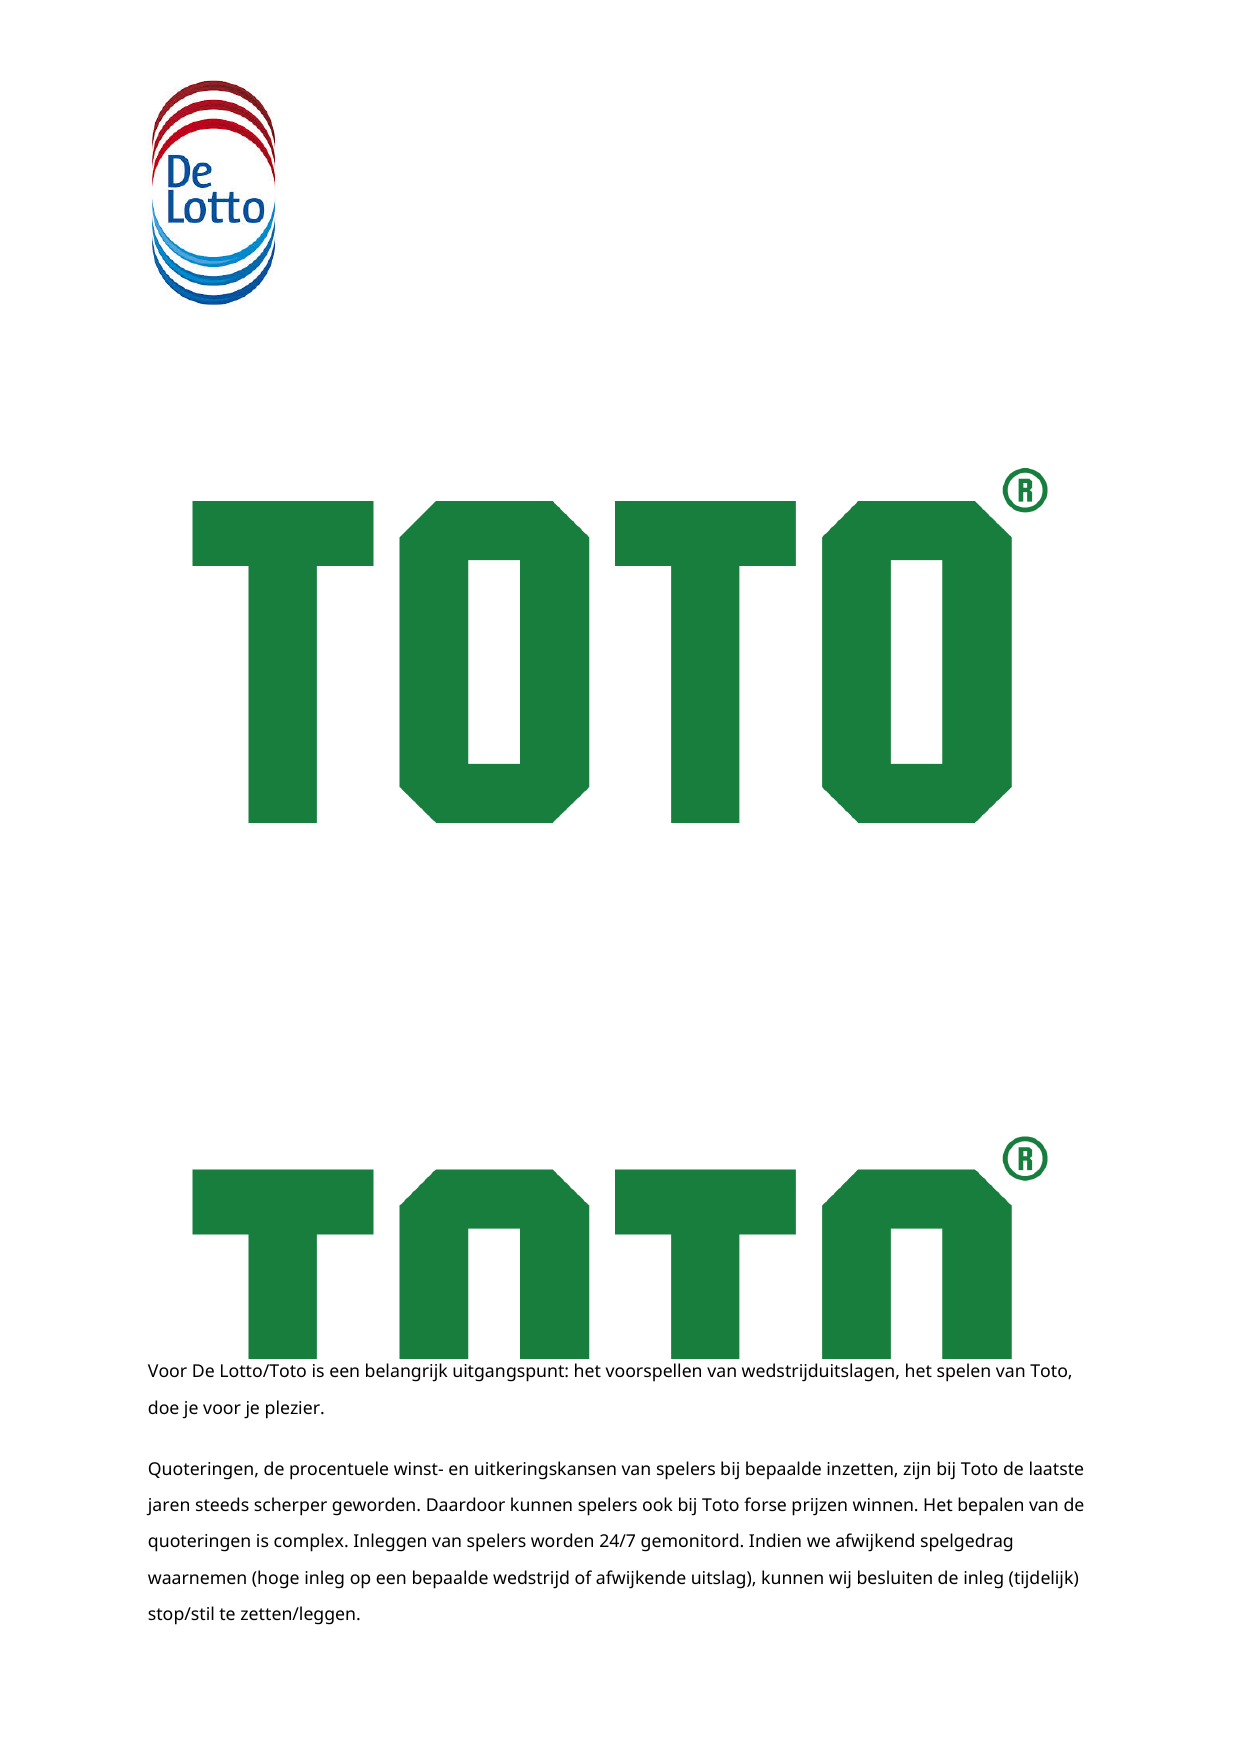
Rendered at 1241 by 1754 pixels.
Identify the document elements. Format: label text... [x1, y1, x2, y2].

picture [147, 73, 1093, 1359]
text Quoteringen, de procentuele winst- en uitkeringskansen van spelers bij bepaalde inzetten, zijn bij Toto de laatste jaren steeds scherper geworden. Daardoor kunnen spelers ook bij Toto forse prijzen winnen. Het bepalen van de quoteringen is complex. Inleggen van spelers worden 24/7 gemonitord. Indien we afwijkend spelgedrag waarnemen (hoge inleg op een bepaalde wedstrijd of afwijkende uitslag), kunnen wij besluiten de inleg (tijdelijk) stop/stil te zetten/leggen. [148, 1456, 1093, 1626]
text Voor De Lotto/Toto is een belangrijk uitgangspunt: het voorspellen van wedstrijduitslagen, het spelen van Toto, doe je voor je plezier. [148, 1359, 1093, 1419]
